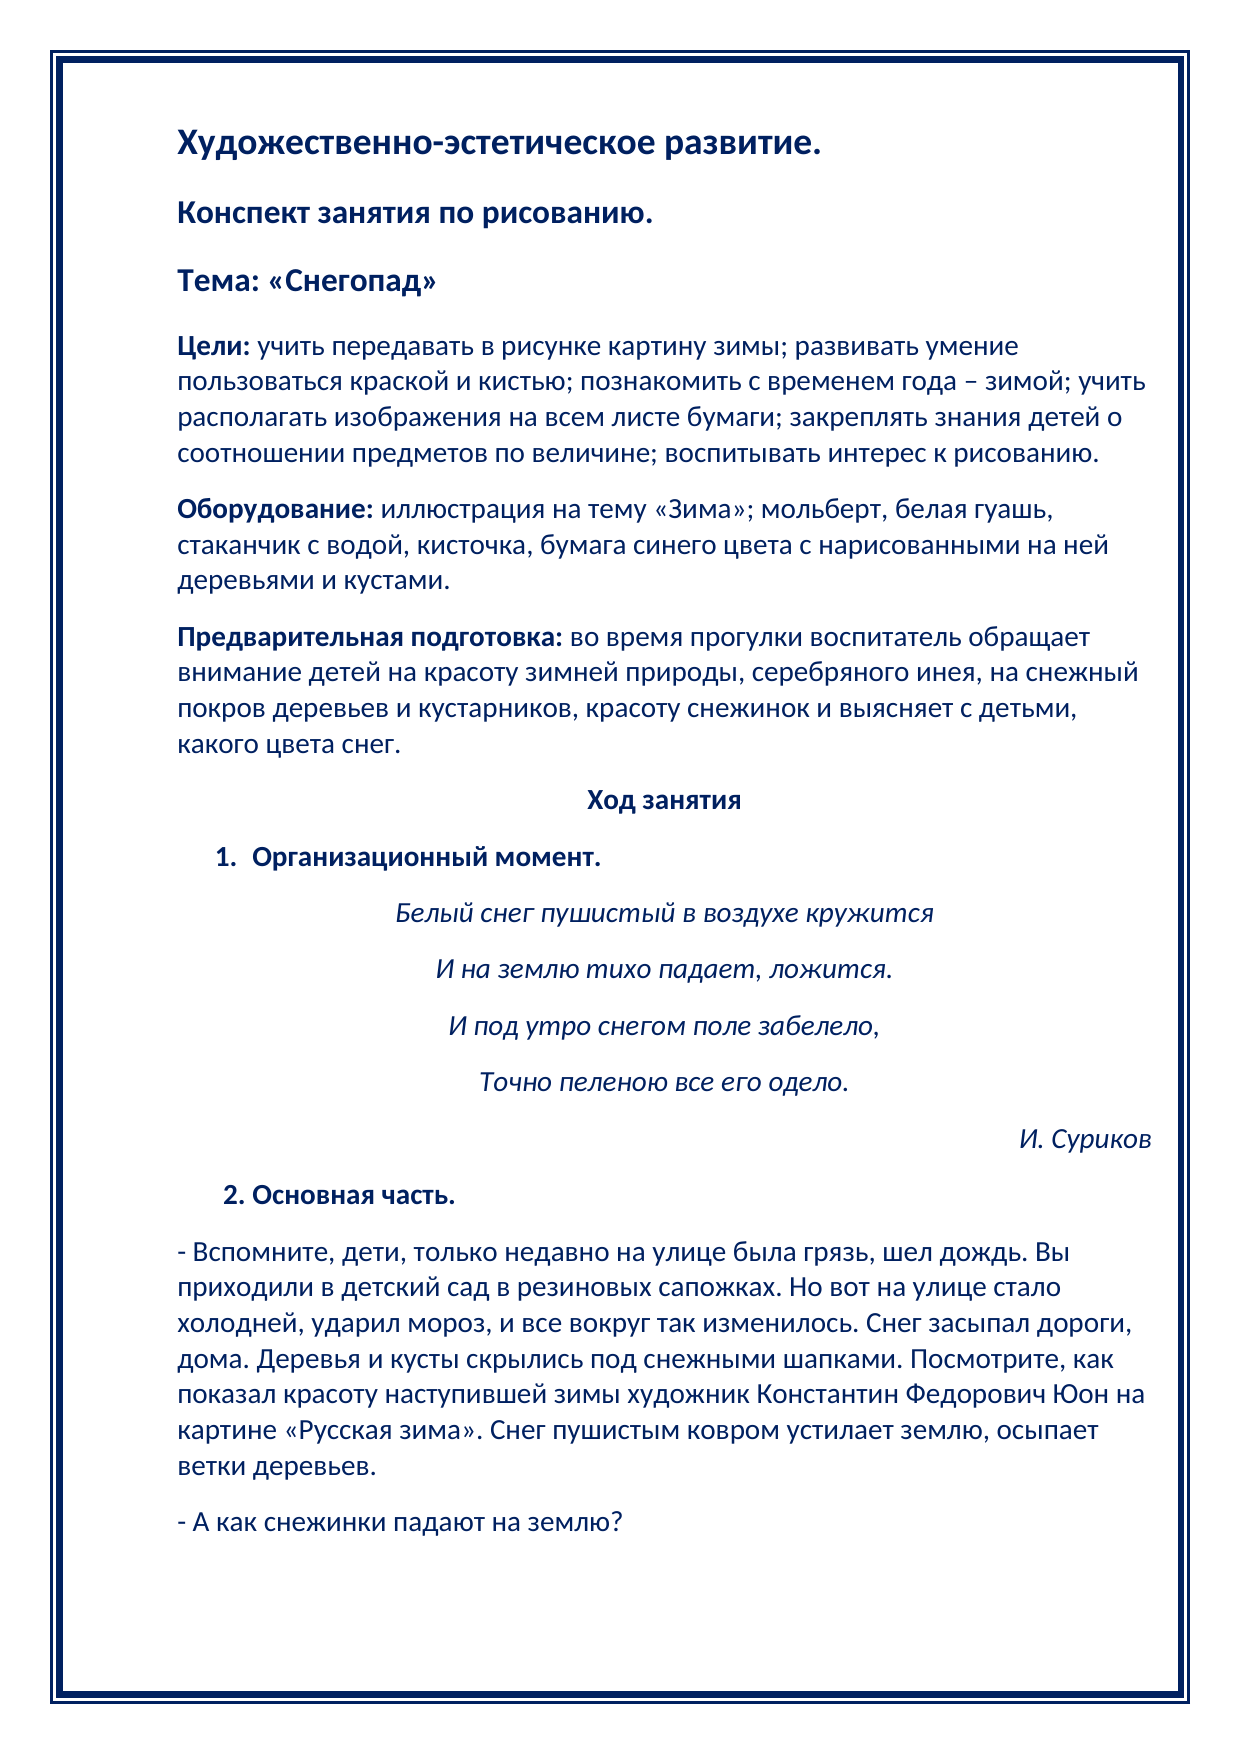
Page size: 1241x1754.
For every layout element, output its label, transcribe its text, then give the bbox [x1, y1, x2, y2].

text 2. Основная часть. [177, 1176, 1152, 1212]
text Предварительная подготовка: во время прогулки воспитатель обращает внимание детей на красоту зимней природы, серебряного инея, на снежный покров деревьев и кустарников, красоту снежинок и выясняет с детьми, какого цвета снег. [177, 618, 1152, 760]
text И. Суриков [177, 1120, 1152, 1156]
text И на землю тихо падает, ложится. [177, 951, 1152, 986]
text - А как снежинки падают на землю? [177, 1503, 1152, 1539]
text Цели: учить передавать в рисунке картину зимы; развивать умение пользоваться краской и кистью; познакомить с временем года – зимой; учить располагать изображения на всем листе бумаги; закреплять знания детей о соотношении предметов по величине; воспитывать интерес к рисованию. [177, 327, 1152, 469]
text Оборудование: иллюстрация на тему «Зима»; мольберт, белая гуашь, стаканчик с водой, кисточка, бумага синего цвета с нарисованными на ней деревьями и кустами. [177, 490, 1152, 597]
text Конспект занятия по рисованию. [177, 192, 1152, 232]
text Белый снег пушистый в воздухе кружится [177, 894, 1152, 930]
text Тема: «Снегопад» [177, 259, 1152, 300]
list Организационный момент. [214, 838, 1152, 873]
text Ход занятия [177, 781, 1152, 817]
text - Вспомните, дети, только недавно на улице была грязь, шел дождь. Вы приходили в детский сад в резиновых сапожках. Но вот на улице стало холодней, ударил мороз, и все вокруг так изменилось. Снег засыпал дороги, дома. Деревья и кусты скрылись под снежными шапками. Посмотрите, как показал красоту наступившей зимы художник Константин Федорович Юон на картине «Русская зима». Снег пушистым ковром устилает землю, осыпает ветки деревьев. [177, 1233, 1152, 1482]
text Художественно-эстетическое развитие. [177, 118, 1152, 164]
text Точно пеленою все его одело. [177, 1063, 1152, 1099]
text И под утро снегом поле забелело, [177, 1007, 1152, 1043]
